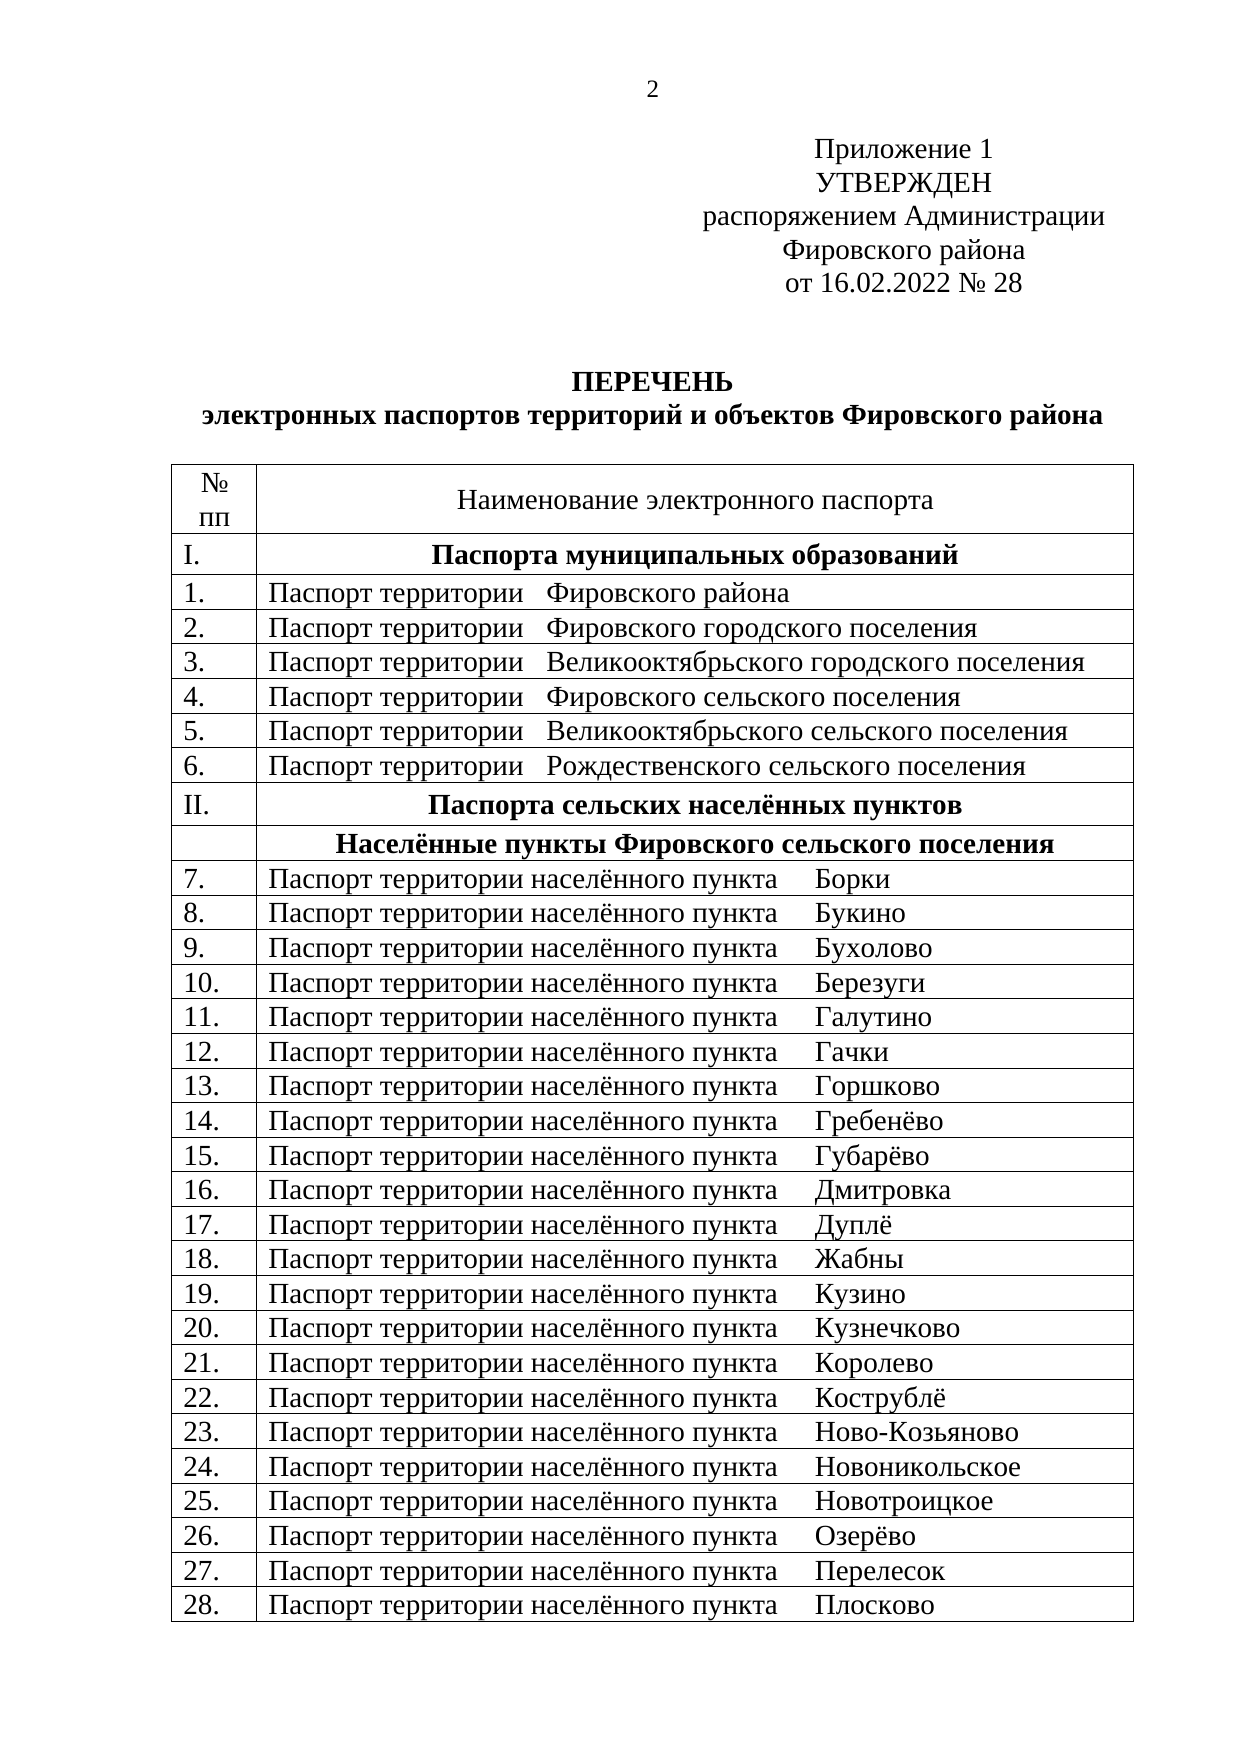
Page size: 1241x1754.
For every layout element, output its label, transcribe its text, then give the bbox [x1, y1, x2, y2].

table_cell [172, 1069, 256, 1102]
table_cell Паспорт территории населённого пункта [257, 1553, 803, 1586]
table_cell [172, 1172, 256, 1206]
table_cell Паспорт территории населённого пункта [257, 1069, 803, 1102]
table_cell Паспорт территории населённого пункта [257, 896, 803, 929]
table_cell Бухолово [803, 930, 1133, 964]
table_cell [172, 1414, 256, 1448]
table_cell Дуплё [803, 1207, 1133, 1240]
table_cell Дмитровка [803, 1172, 1133, 1206]
table_cell Плосково [803, 1587, 1133, 1621]
table_cell Паспорт территории населённого пункта [257, 1207, 803, 1240]
table_cell [172, 575, 256, 609]
table_cell [172, 1380, 256, 1413]
table_cell Букино [803, 896, 1133, 929]
table_cell [172, 1345, 256, 1379]
table_cell Паспорт территории населённого пункта [257, 861, 803, 894]
table_cell Паспорт территории [257, 610, 535, 643]
table_cell Жабны [803, 1241, 1133, 1275]
table_cell Паспорт территории населённого пункта [257, 930, 803, 964]
text Приложение 1 [685, 131, 1122, 165]
table_cell Ново-Козьяново [803, 1414, 1133, 1448]
table_cell Кузино [803, 1276, 1133, 1309]
table_cell Паспорт территории населённого пункта [257, 1172, 803, 1206]
table_cell [172, 896, 256, 929]
table_cell Галутино [803, 999, 1133, 1033]
table_cell Горшково [803, 1069, 1133, 1102]
table_cell Новоникольское [803, 1449, 1133, 1482]
table_cell Паспорт территории населённого пункта [257, 1276, 803, 1309]
text УТВЕРЖДЕН [685, 165, 1122, 198]
table_cell Озерёво [803, 1518, 1133, 1552]
table_header № пп [172, 465, 256, 532]
table_cell Паспорт территории населённого пункта [257, 1380, 803, 1413]
table_cell [172, 610, 256, 643]
table_cell Борки [803, 861, 1133, 894]
table_cell Фировского сельского поселения [535, 679, 1133, 712]
table_cell Паспорт территории [257, 575, 535, 609]
table_cell Гребенёво [803, 1103, 1133, 1137]
table_cell Паспорт территории [257, 679, 535, 712]
table_cell [172, 1034, 256, 1067]
table_cell Рождественского сельского поселения [535, 748, 1133, 782]
table_cell Фировского района [535, 575, 1133, 609]
table_cell Населённые пункты Фировского сельского поселения [257, 826, 1133, 860]
table_cell [172, 748, 256, 782]
table_cell Паспорта сельских населённых пунктов [257, 783, 1133, 825]
text от 16.02.2022 № 28 [685, 266, 1122, 299]
table_cell [172, 826, 256, 860]
table_cell Паспорт территории населённого пункта [257, 1103, 803, 1137]
table_cell [172, 1449, 256, 1482]
table_cell [172, 1207, 256, 1240]
table_cell [172, 714, 256, 747]
table_cell [172, 1587, 256, 1621]
table_cell Паспорт территории населённого пункта [257, 1241, 803, 1275]
table_header Наименование электронного паспорта [257, 465, 1133, 532]
table_cell Паспорт территории населённого пункта [257, 1311, 803, 1344]
table_cell Фировского городского поселения [535, 610, 1133, 643]
table_cell Великооктябрьского городского поселения [535, 644, 1133, 678]
table_cell [172, 1553, 256, 1586]
table_cell [172, 1518, 256, 1552]
table_cell Паспорта муниципальных образований [257, 534, 1133, 574]
table_cell Паспорт территории [257, 644, 535, 678]
table_cell Великооктябрьского сельского поселения [535, 714, 1133, 747]
table_cell [172, 1484, 256, 1517]
table_cell Королево [803, 1345, 1133, 1379]
table_cell Паспорт территории населённого пункта [257, 1414, 803, 1448]
table_cell Березуги [803, 965, 1133, 998]
table_cell Паспорт территории населённого пункта [257, 1138, 803, 1171]
table_cell Гачки [803, 1034, 1133, 1067]
text ПЕРЕЧЕНЬ [183, 364, 1122, 397]
text распоряжением Администрации Фировского района [685, 198, 1122, 266]
table_cell [172, 644, 256, 678]
table_cell Паспорт территории населённого пункта [257, 1449, 803, 1482]
table_cell Паспорт территории населённого пункта [257, 1518, 803, 1552]
table_cell [172, 1103, 256, 1137]
table_cell Паспорт территории [257, 714, 535, 747]
table_cell Кострублё [803, 1380, 1133, 1413]
table_cell [172, 1311, 256, 1344]
table_cell [172, 999, 256, 1033]
table_cell Новотроицкое [803, 1484, 1133, 1517]
table_cell [172, 861, 256, 894]
table_cell Перелесок [803, 1553, 1133, 1586]
text электронных паспортов территорий и объектов Фировского района [183, 397, 1122, 431]
table_cell Кузнечково [803, 1311, 1133, 1344]
table_cell Паспорт территории населённого пункта [257, 965, 803, 998]
table_cell [172, 1138, 256, 1171]
table_cell Паспорт территории [257, 748, 535, 782]
table_cell Паспорт территории населённого пункта [257, 1034, 803, 1067]
table_cell [172, 1276, 256, 1309]
table_cell [172, 930, 256, 964]
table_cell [257, 1587, 803, 1621]
table_cell Паспорт территории населённого пункта [257, 999, 803, 1033]
table_cell [172, 679, 256, 712]
table_cell [172, 1241, 256, 1275]
table_cell Паспорт территории населённого пункта [257, 1345, 803, 1379]
table_cell I. [172, 534, 256, 574]
table_cell Паспорт территории населённого пункта [257, 1484, 803, 1517]
table_cell [172, 965, 256, 998]
table_cell Губарёво [803, 1138, 1133, 1171]
table_cell II. [172, 783, 256, 825]
